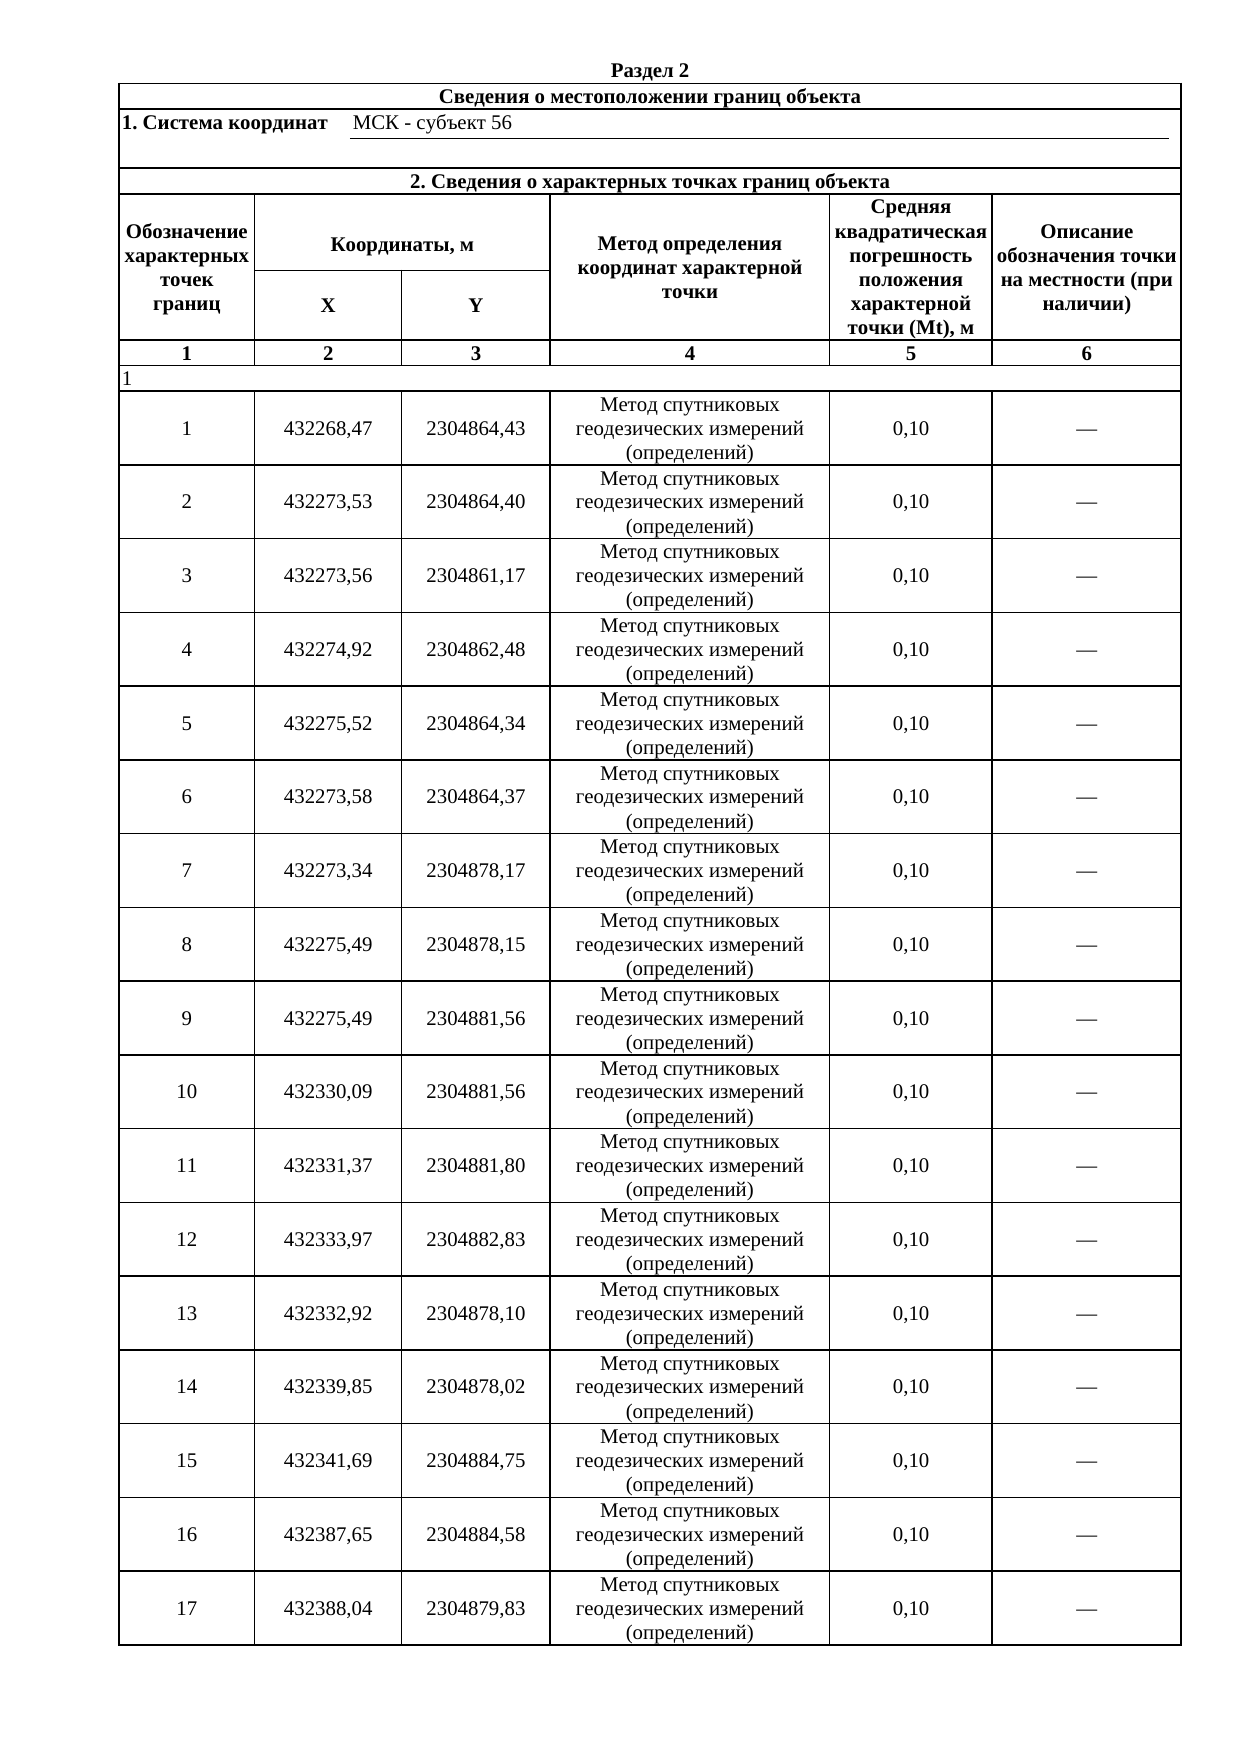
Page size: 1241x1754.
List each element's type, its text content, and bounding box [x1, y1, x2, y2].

table_cell Координаты, м [255, 195, 549, 269]
table_cell Метод спутниковых геодезических измерений (определений) [551, 687, 829, 759]
table_cell 432330,09 [255, 1056, 401, 1128]
table_cell Описание обозначения точки на местности (при наличии) [993, 195, 1180, 339]
table_cell 2304881,56 [402, 1056, 549, 1128]
table_cell 2304864,37 [402, 761, 549, 833]
table_cell — [993, 1129, 1180, 1201]
table_cell Метод определения координат характерной точки [551, 195, 829, 339]
table_cell 2. Сведения о характерных точках границ объекта [120, 169, 1180, 193]
table_cell — [993, 761, 1180, 833]
table_cell Метод спутниковых геодезических измерений (определений) [551, 1056, 829, 1128]
table_cell 5 [120, 687, 254, 759]
table_cell 0,10 [830, 466, 991, 538]
table_cell 432273,34 [255, 834, 401, 906]
table_cell 2 [255, 341, 401, 364]
table_cell 4 [551, 341, 829, 364]
table_cell Метод спутниковых геодезических измерений (определений) [551, 1203, 829, 1275]
table_cell 5 [830, 341, 991, 364]
table_cell — [993, 1351, 1180, 1423]
table_cell 0,10 [830, 908, 991, 980]
table_cell 0,10 [830, 687, 991, 759]
table_cell 2304881,80 [402, 1129, 549, 1201]
table_cell 6 [120, 761, 254, 833]
table_cell 2304884,75 [402, 1424, 549, 1496]
table_cell 14 [120, 1351, 254, 1423]
table_cell — [993, 466, 1180, 538]
table_cell 2304864,43 [402, 392, 549, 464]
table_cell 2304878,15 [402, 908, 549, 980]
table_cell 2304881,56 [402, 982, 549, 1054]
table_cell 17 [120, 1572, 254, 1644]
table_cell 1 [120, 341, 254, 364]
table_cell Метод спутниковых геодезических измерений (определений) [551, 1424, 829, 1496]
table_cell 16 [120, 1498, 254, 1570]
table_cell 0,10 [830, 1056, 991, 1128]
table_cell Метод спутниковых геодезических измерений (определений) [551, 1129, 829, 1201]
table_cell 0,10 [830, 613, 991, 685]
table_cell 2 [120, 466, 254, 538]
table_cell 432387,65 [255, 1498, 401, 1570]
table_cell [1169, 110, 1180, 138]
table_cell Обозначение характерных точек границ [120, 195, 254, 339]
table_cell 0,10 [830, 1129, 991, 1201]
table_cell — [993, 834, 1180, 906]
table_cell Y [402, 271, 549, 339]
table_cell 432333,97 [255, 1203, 401, 1275]
table_cell Метод спутниковых геодезических измерений (определений) [551, 466, 829, 538]
table_cell 15 [120, 1424, 254, 1496]
table_cell 0,10 [830, 392, 991, 464]
table_cell 4 [120, 613, 254, 685]
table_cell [551, 1572, 829, 1644]
table_cell 12 [120, 1203, 254, 1275]
table_cell 432273,58 [255, 761, 401, 833]
table_cell Метод спутниковых геодезических измерений (определений) [551, 1277, 829, 1349]
table_cell 8 [120, 908, 254, 980]
table_cell [119, 1646, 1181, 1650]
table_cell 13 [120, 1277, 254, 1349]
table_cell 0,10 [830, 539, 991, 611]
table_cell Метод спутниковых геодезических измерений (определений) [551, 982, 829, 1054]
table_cell — [993, 1203, 1180, 1275]
table_cell 432341,69 [255, 1424, 401, 1496]
table_cell 2304878,02 [402, 1351, 549, 1423]
table_cell 0,10 [830, 1351, 991, 1423]
table_cell 432331,37 [255, 1129, 401, 1201]
table_cell 432332,92 [255, 1277, 401, 1349]
table_cell 432339,85 [255, 1351, 401, 1423]
table_cell 432274,92 [255, 613, 401, 685]
table_cell [120, 138, 1180, 167]
table_cell 2304861,17 [402, 539, 549, 611]
table_cell Метод спутниковых геодезических измерений (определений) [551, 539, 829, 611]
table_cell 0,10 [830, 1572, 991, 1644]
table_header Раздел 2 [119, 59, 1181, 82]
table_cell — [993, 687, 1180, 759]
table_cell Метод спутниковых геодезических измерений (определений) [551, 1351, 829, 1423]
table_cell Сведения о местоположении границ объекта [120, 84, 1180, 108]
table_cell Метод спутниковых геодезических измерений (определений) [551, 761, 829, 833]
table_cell 432275,49 [255, 908, 401, 980]
table_cell 2304879,83 [402, 1572, 549, 1644]
table_cell — [993, 1424, 1180, 1496]
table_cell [551, 1498, 829, 1570]
table_cell 432388,04 [255, 1572, 401, 1644]
table_cell 0,10 [830, 1424, 991, 1496]
table_cell X [255, 271, 401, 339]
table_cell 0,10 [830, 834, 991, 906]
table_cell 0,10 [830, 1277, 991, 1349]
table_cell — [993, 982, 1180, 1054]
table_cell 1 [120, 392, 254, 464]
table_cell МСК - субъект 56 [350, 110, 1168, 138]
table_cell 432275,52 [255, 687, 401, 759]
table_cell 2304864,34 [402, 687, 549, 759]
table_cell 10 [120, 1056, 254, 1128]
table_cell Метод спутниковых геодезических измерений (определений) [551, 834, 829, 906]
table_cell — [993, 908, 1180, 980]
table_cell 432273,56 [255, 539, 401, 611]
table_cell — [993, 392, 1180, 464]
table_cell 0,10 [830, 1498, 991, 1570]
table_cell 11 [120, 1129, 254, 1201]
table_cell 0,10 [830, 761, 991, 833]
table_cell — [993, 539, 1180, 611]
table_cell — [993, 1056, 1180, 1128]
table_cell 2304878,10 [402, 1277, 549, 1349]
table_cell 1 [120, 366, 1180, 390]
table_cell Метод спутниковых геодезических измерений (определений) [551, 392, 829, 464]
table_cell 3 [402, 341, 549, 364]
table_cell — [993, 1498, 1180, 1570]
table_cell 2304864,40 [402, 466, 549, 538]
table_cell 0,10 [830, 1203, 991, 1275]
table_cell 3 [120, 539, 254, 611]
table_cell 2304884,58 [402, 1498, 549, 1570]
table_cell 0,10 [830, 982, 991, 1054]
table_cell 432268,47 [255, 392, 401, 464]
table_cell Средняя квадратическая погрешность положения характерной точки (Mt), м [830, 195, 991, 339]
table_cell 2304882,83 [402, 1203, 549, 1275]
table_cell 6 [993, 341, 1180, 364]
table_cell — [993, 613, 1180, 685]
table_cell — [993, 1572, 1180, 1644]
table_cell 9 [120, 982, 254, 1054]
table_cell Метод спутниковых геодезических измерений (определений) [551, 613, 829, 685]
table_cell 432275,49 [255, 982, 401, 1054]
table_cell 7 [120, 834, 254, 906]
table_cell — [993, 1277, 1180, 1349]
table_cell 2304878,17 [402, 834, 549, 906]
table_cell Метод спутниковых геодезических измерений (определений) [551, 908, 829, 980]
table_cell 1. Система координат [120, 110, 350, 138]
table_cell 432273,53 [255, 466, 401, 538]
table_cell 2304862,48 [402, 613, 549, 685]
